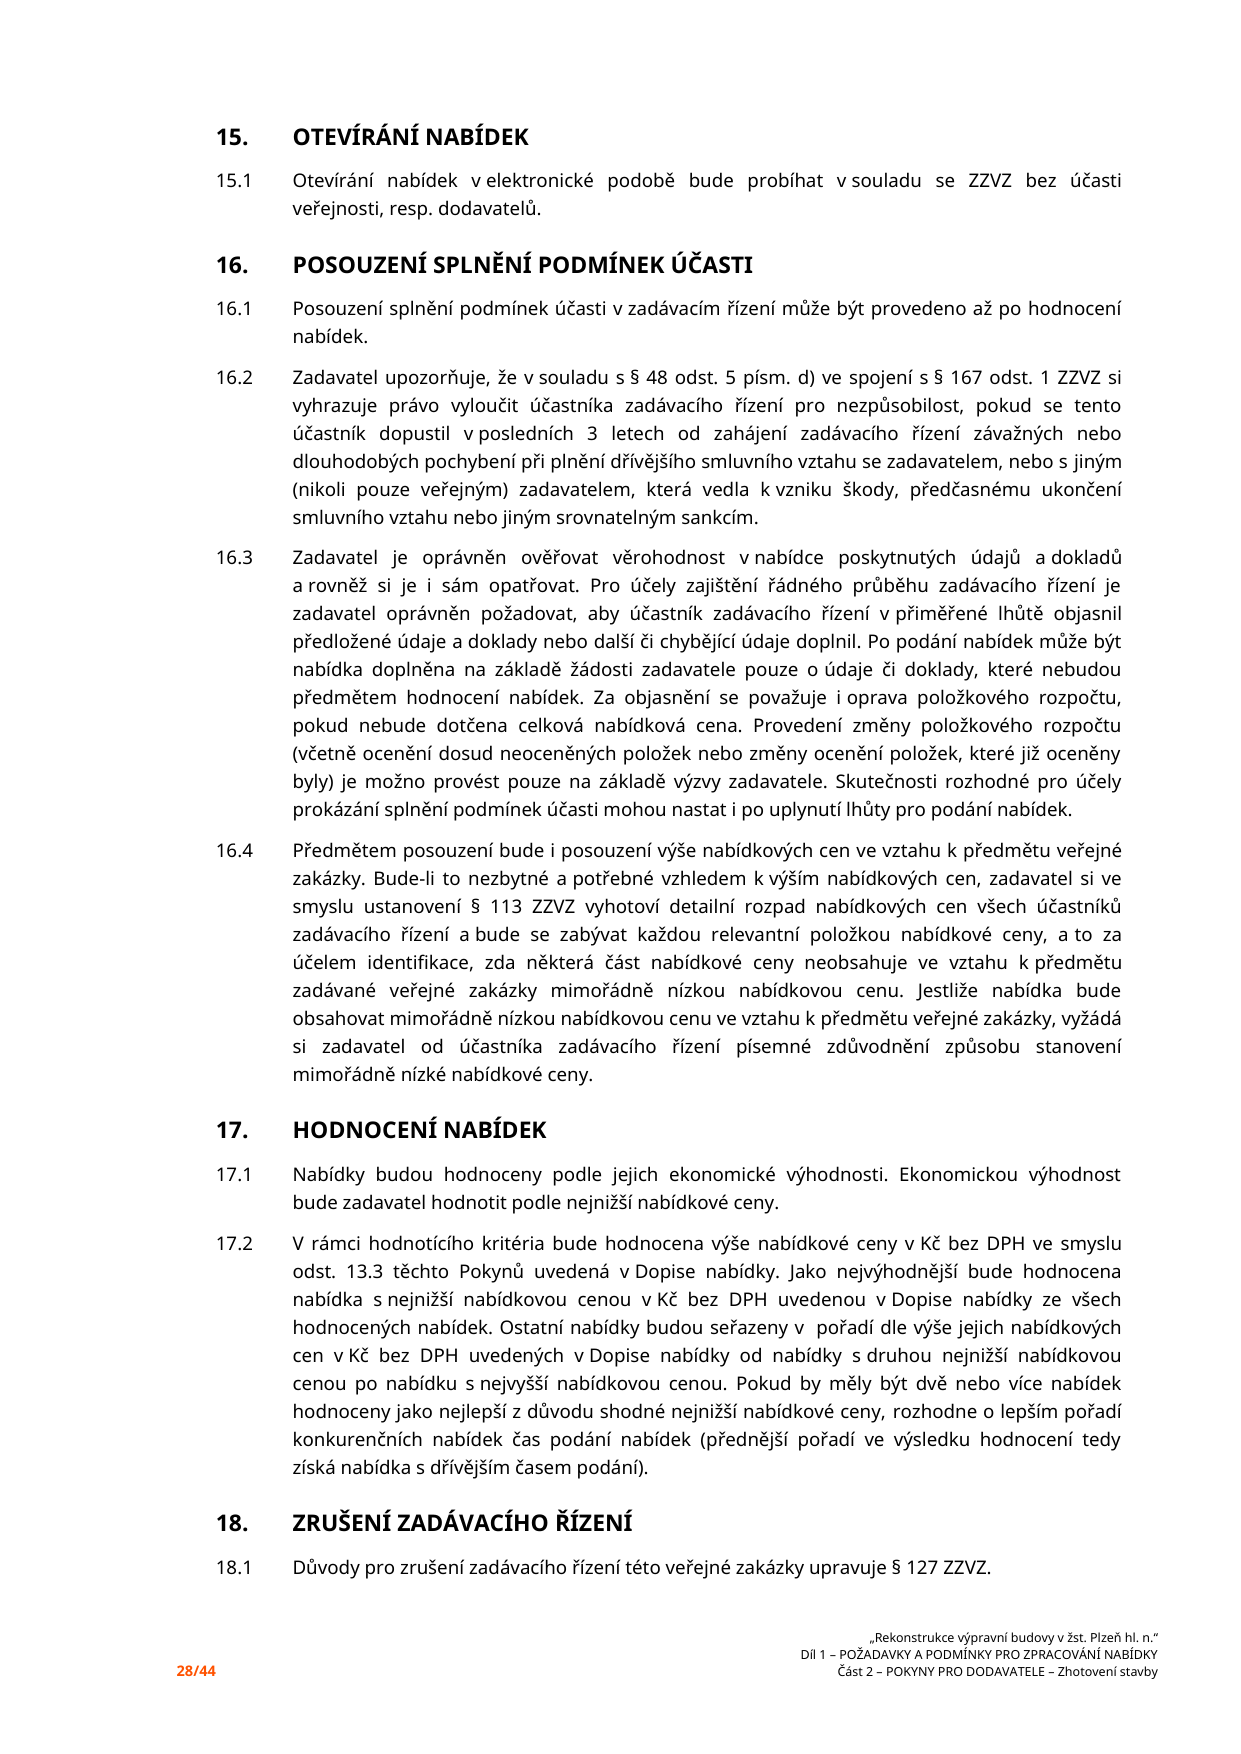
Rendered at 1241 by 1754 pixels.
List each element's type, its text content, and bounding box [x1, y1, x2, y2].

text Otevírání nabídek v elektronické podobě bude probíhat v souladu se ZZVZ bez účasti veřejnosti, resp. dodavatelů. [216, 167, 1122, 221]
text V rámci hodnotícího kritéria bude hodnocena výše nabídkové ceny v Kč bez DPH ve smyslu odst. 13.3 těchto Pokynů uvedená v Dopise nabídky. Jako nejvýhodnější bude hodnocena nabídka s nejnižší nabídkovou cenou v Kč bez DPH uvedenou v Dopise nabídky ze všech hodnocených nabídek. Ostatní nabídky budou seřazeny v pořadí dle výše jejich nabídkových cen v Kč bez DPH uvedených v Dopise nabídky od nabídky s druhou nejnižší nabídkovou cenou po nabídku s nejvyšší nabídkovou cenou. Pokud by měly být dvě nebo více nabídek hodnoceny jako nejlepší z důvodu shodné nejnižší nabídkové ceny, rozhodne o lepším pořadí konkurenčních nabídek čas podání nabídek (přednější pořadí ve výsledku hodnocení tedy získá nabídka s dřívějším časem podání). [216, 1230, 1122, 1479]
text Předmětem posouzení bude i posouzení výše nabídkových cen ve vztahu k předmětu veřejné zakázky. Bude-li to nezbytné a potřebné vzhledem k výším nabídkových cen, zadavatel si ve smyslu ustanovení § 113 ZZVZ vyhotoví detailní rozpad nabídkových cen všech účastníků zadávacího řízení a bude se zabývat každou relevantní položkou nabídkové ceny, a to za účelem identifikace, zda některá část nabídkové ceny neobsahuje ve vztahu k předmětu zadávané veřejné zakázky mimořádně nízkou nabídkovou cenu. Jestliže nabídka bude obsahovat mimořádně nízkou nabídkovou cenu ve vztahu k předmětu veřejné zakázky, vyžádá si zadavatel od účastníka zadávacího řízení písemné zdůvodnění způsobu stanovení mimořádně nízké nabídkové ceny. [216, 837, 1122, 1087]
text Zadavatel upozorňuje, že v souladu s § 48 odst. 5 písm. d) ve spojení s § 167 odst. 1 ZZVZ si vyhrazuje právo vyloučit účastníka zadávacího řízení pro nezpůsobilost, pokud se tento účastník dopustil v posledních 3 letech od zahájení zadávacího řízení závažných nebo dlouhodobých pochybení při plnění dřívějšího smluvního vztahu se zadavatelem, nebo s jiným (nikoli pouze veřejným) zadavatelem, která vedla k vzniku škody, předčasnému ukončení smluvního vztahu nebo jiným srovnatelným sankcím. [216, 364, 1122, 529]
text Nabídky budou hodnoceny podle jejich ekonomické výhodnosti. Ekonomickou výhodnost bude zadavatel hodnotit podle nejnižší nabídkové ceny. [216, 1161, 1122, 1215]
text HODNOCENÍ NABÍDEK [216, 1114, 1122, 1146]
text Zadavatel je oprávněn ověřovat věrohodnost v nabídce poskytnutých údajů a dokladů a rovněž si je i sám opatřovat. Pro účely zajištění řádného průběhu zadávacího řízení je zadavatel oprávněn požadovat, aby účastník zadávacího řízení v přiměřené lhůtě objasnil předložené údaje a doklady nebo další či chybějící údaje doplnil. Po podání nabídek může být nabídka doplněna na základě žádosti zadavatele pouze o údaje či doklady, které nebudou předmětem hodnocení nabídek. Za objasnění se považuje i oprava položkového rozpočtu, pokud nebude dotčena celková nabídková cena. Provedení změny položkového rozpočtu (včetně ocenění dosud neoceněných položek nebo změny ocenění položek, které již oceněny byly) je možno provést pouze na základě výzvy zadavatele. Skutečnosti rozhodné pro účely prokázání splnění podmínek účasti mohou nastat i po uplynutí lhůty pro podání nabídek. [216, 544, 1122, 822]
text OTEVÍRÁNÍ NABÍDEK [216, 121, 1122, 152]
text Posouzení splnění podmínek účasti v zadávacím řízení může být provedeno až po hodnocení nabídek. [216, 295, 1122, 349]
text Důvody pro zrušení zadávacího řízení této veřejné zakázky upravuje § 127 ZZVZ. [216, 1554, 1122, 1579]
text POSOUZENÍ SPLNĚNÍ PODMÍNEK ÚČASTI [216, 248, 1122, 280]
text ZRUŠENÍ ZADÁVACÍHO ŘÍZENÍ [216, 1507, 1122, 1538]
